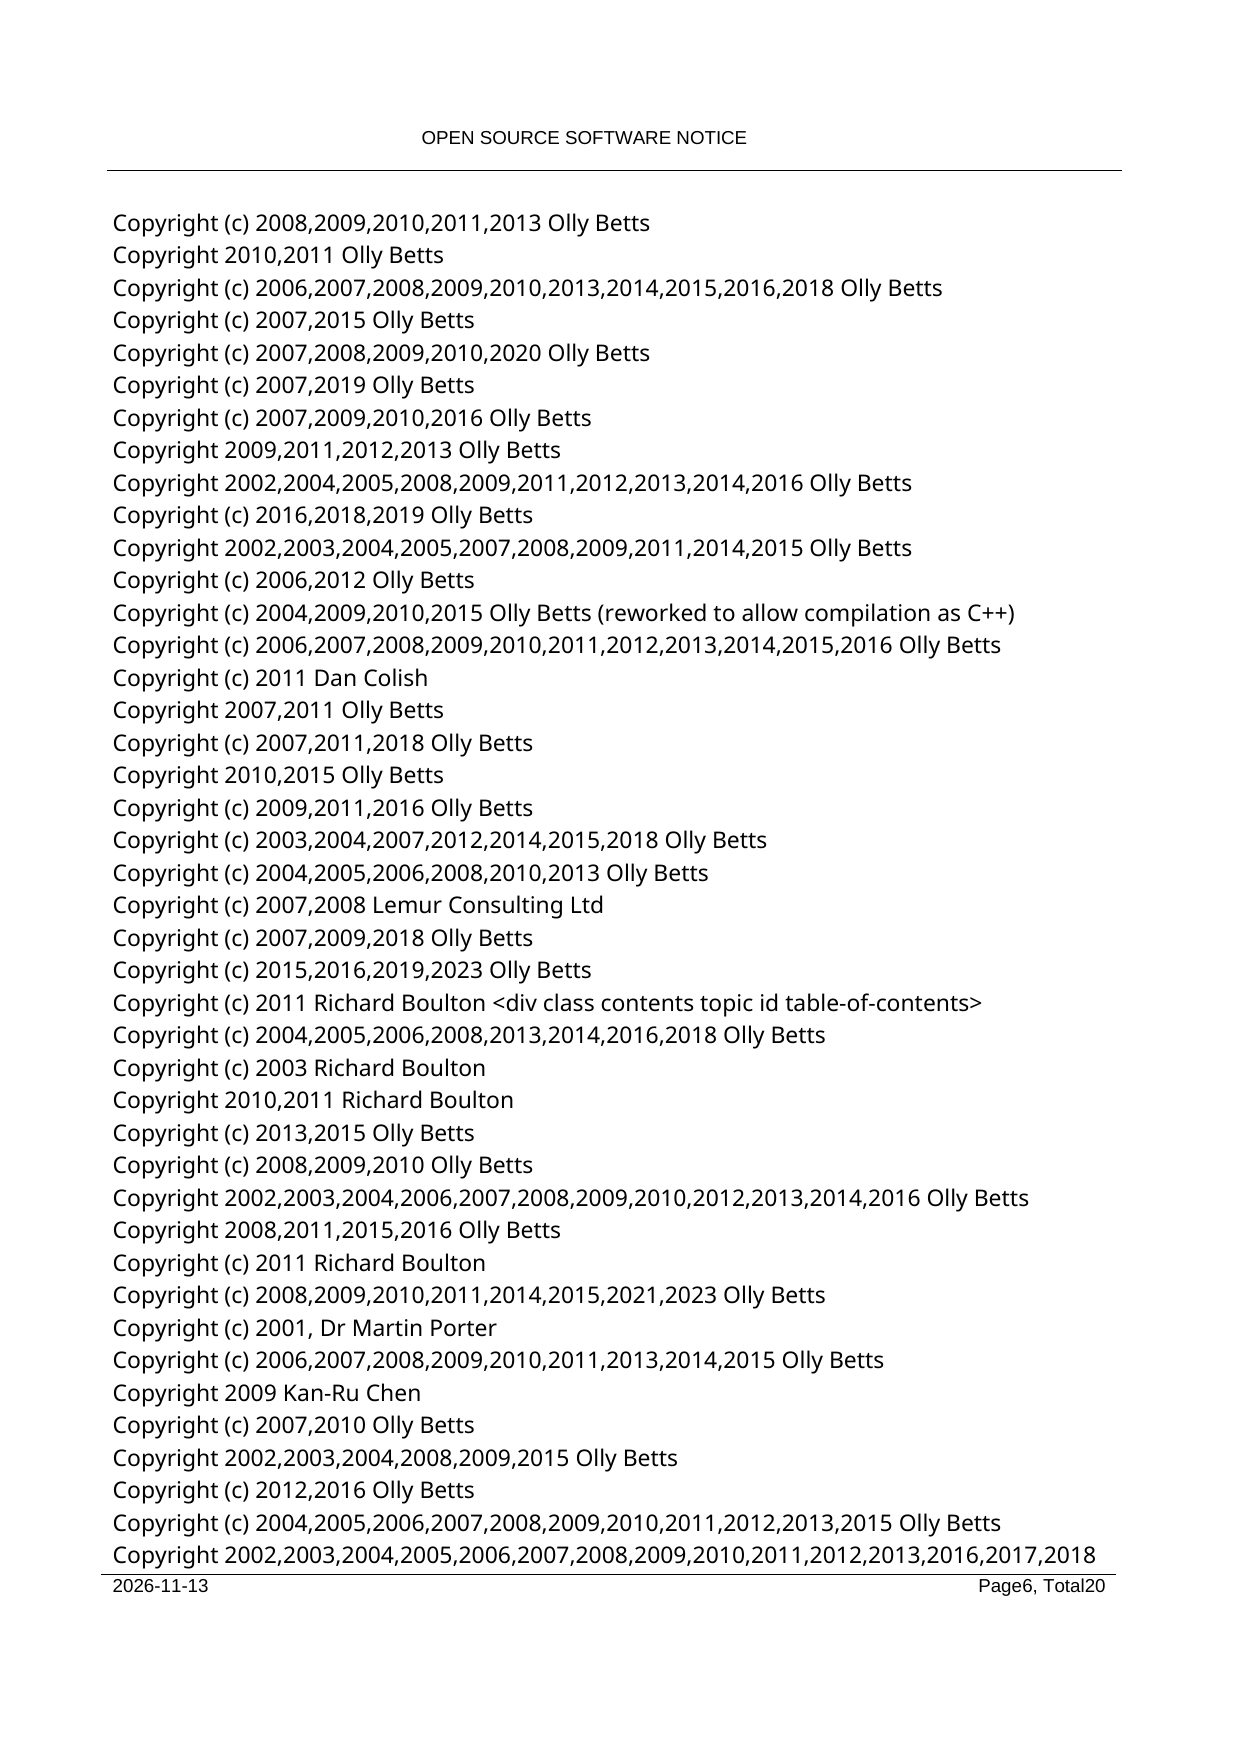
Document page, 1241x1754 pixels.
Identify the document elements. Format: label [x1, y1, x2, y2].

text [112, 206, 1128, 1571]
